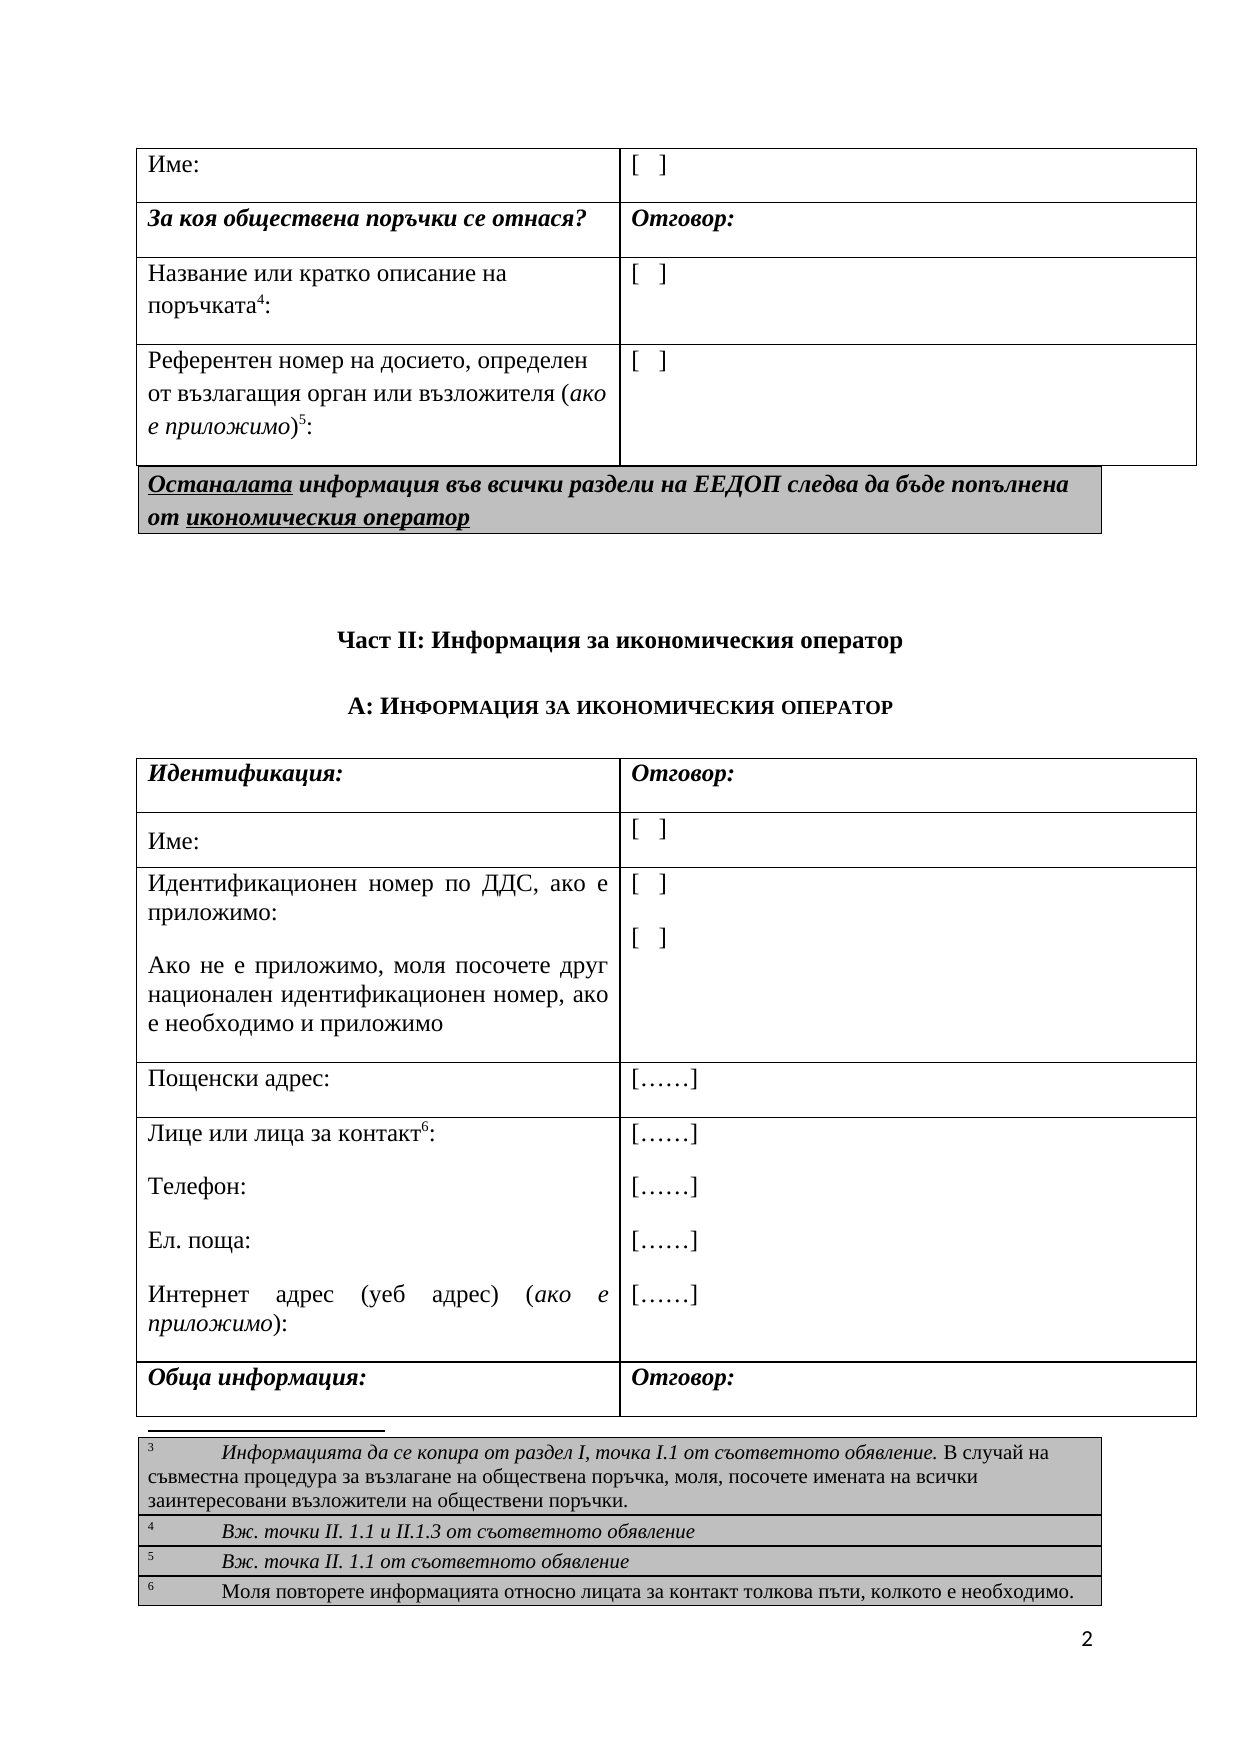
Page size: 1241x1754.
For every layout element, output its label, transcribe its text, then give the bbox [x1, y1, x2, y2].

table_cell Име: [137, 149, 619, 202]
text А: Информация за икономическия оператор [148, 691, 1093, 720]
text Част II: Информация за икономическия оператор [148, 625, 1093, 654]
text Останалата информация във всички раздели на ЕЕДОП следва да бъде попълнена от икономическия оператор [139, 467, 1101, 533]
table_cell [ ] [621, 149, 1196, 202]
table_cell Отговор: [621, 203, 1196, 257]
table_cell [ ] [ ] [621, 868, 1196, 1062]
table_cell Идентификационен номер по ДДС, ако е приложимо: Ако не е приложимо, моля посочете друг национален идентификационен номер, ако е необходимо и приложимо [137, 868, 619, 1062]
table_header Идентификация: [137, 759, 619, 812]
table_cell Лице или лица за контакт: Телефон: Ел. поща: Интернет адрес (уеб адрес) (ако е приложимо): [137, 1118, 619, 1361]
table_cell [……] [621, 1063, 1196, 1117]
table_cell Название или кратко описание на поръчката: [137, 258, 619, 344]
table_header Отговор: [621, 759, 1196, 812]
table_cell За коя обществена поръчки се отнася? [137, 203, 619, 257]
table_cell [……] [……] [……] [……] [621, 1118, 1196, 1361]
table_cell [ ] [621, 258, 1196, 344]
table_cell [ ] [621, 813, 1196, 867]
table_cell Пощенски адрес: [137, 1063, 619, 1117]
table_cell [ ] [621, 345, 1196, 464]
table_cell Референтен номер на досието, определен от възлагащия орган или възложителя (ако е приложимо): [137, 345, 619, 464]
table_cell Обща информация: [137, 1363, 619, 1416]
table_cell Отговор: [621, 1363, 1196, 1416]
table_cell Име: [137, 813, 619, 867]
